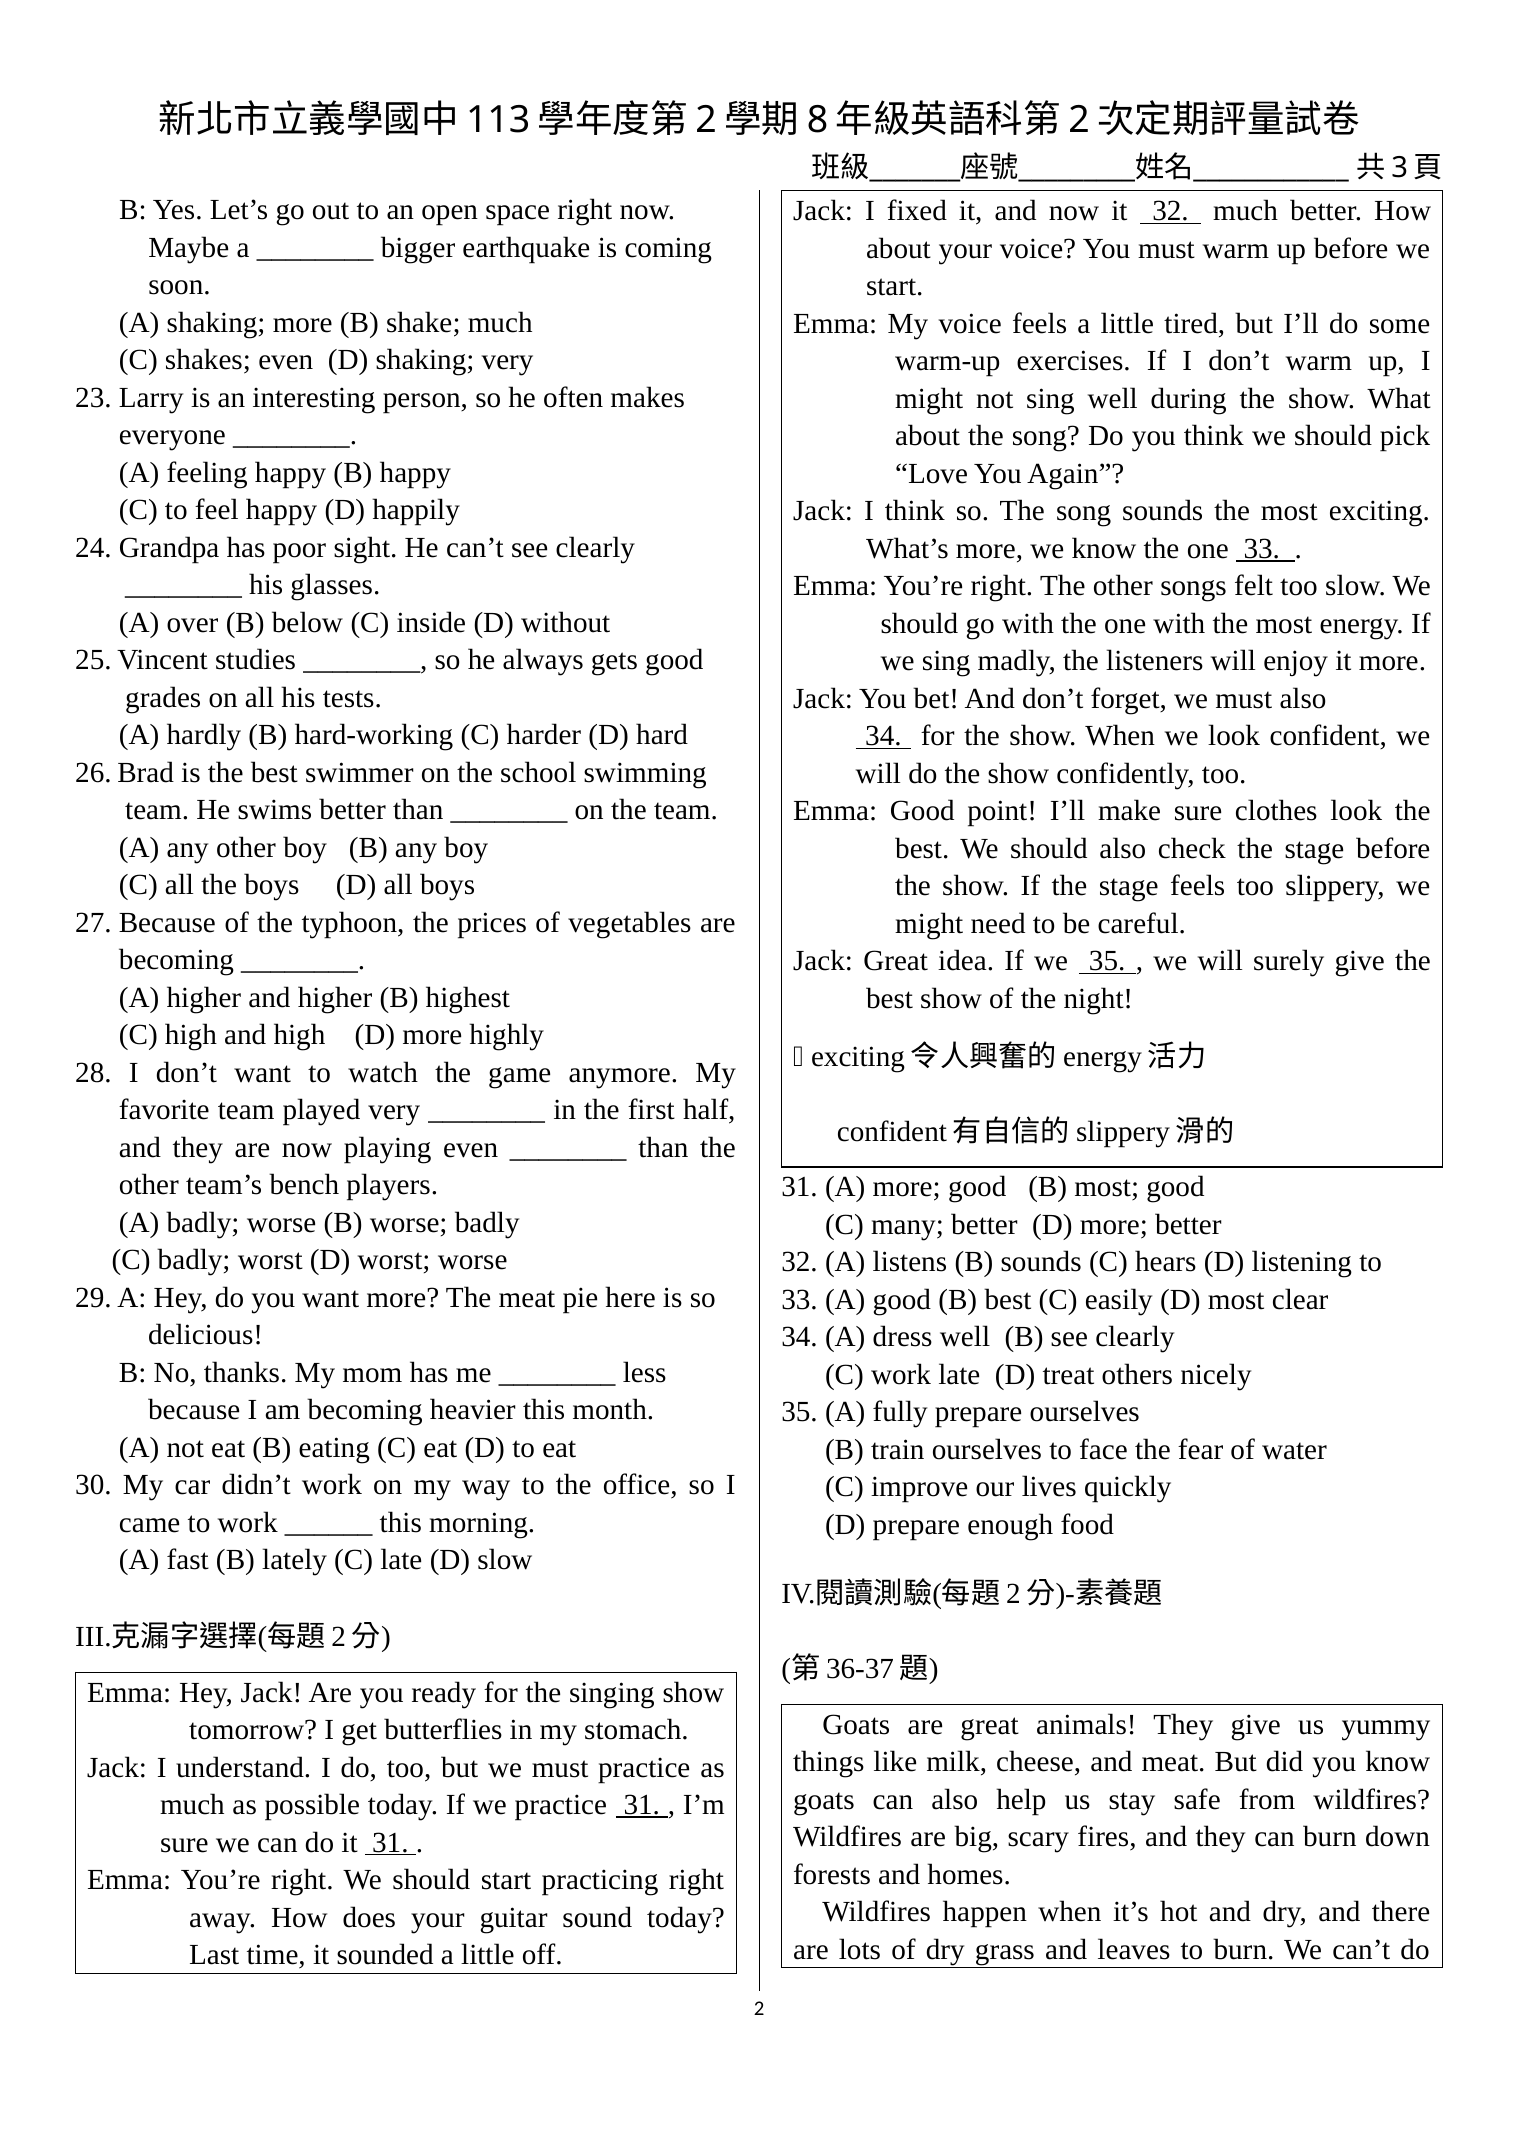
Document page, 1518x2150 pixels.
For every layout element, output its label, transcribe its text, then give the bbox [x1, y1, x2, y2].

text (第36-37題) [781, 1629, 1443, 1704]
text (C) high and high (D) more highly [75, 1015, 737, 1053]
text 29. A: Hey, do you want more? The meat pie here is so delicious! [75, 1278, 737, 1353]
text (A) higher and higher (B) highest [75, 978, 737, 1015]
text (B) train ourselves to face the fear of water [781, 1430, 1443, 1467]
text (C) shakes; even (D) shaking; very [75, 340, 737, 378]
text B: No, thanks. My mom has me ________ less [75, 1353, 737, 1390]
text 23. Larry is an interesting person, so he often makes everyone ________. [75, 378, 737, 453]
text 26. Brad is the best swimmer on the school swimming [75, 753, 737, 790]
text (A) any other boy (B) any boy [75, 828, 737, 865]
text (C) improve our lives quickly [781, 1467, 1443, 1505]
text ________ his glasses. [125, 565, 737, 603]
text (A) hardly (B) hard-working (C) harder (D) hard [75, 715, 737, 753]
text (A) badly; worse (B) worse; badly [75, 1203, 737, 1240]
text (A) not eat (B) eating (C) eat (D) to eat [75, 1428, 737, 1465]
text 24. Grandpa has poor sight. He can’t see clearly [75, 528, 737, 565]
text 27. Because of the typhoon, the prices of vegetables are becoming ________. [75, 903, 737, 978]
text B: Yes. Let’s go out to an open space right now. Maybe a ________ bigger earthquake is coming soon. [119, 190, 737, 303]
text 32. (A) listens (B) sounds (C) hears (D) listening to [781, 1242, 1443, 1280]
text (C) badly; worst (D) worst; worse [75, 1240, 737, 1278]
text grades on all his tests. [125, 678, 737, 715]
text 28. I don’t want to watch the game anymore. My favorite team played very ________ in the first half, and they are now playing even ________ than the other team’s bench players. [75, 1053, 737, 1203]
text 35. (A) fully prepare ourselves [781, 1392, 1443, 1430]
text (C) many; better (D) more; better [781, 1205, 1443, 1242]
text (A) fast (B) lately (C) late (D) slow [75, 1540, 737, 1578]
table_header Emma: Hey, Jack! Are you ready for the singing show tomorrow? I get butterflies in my stomach. Jack: I understand. I do, too, but we must practice as much as possible today. If we practice 31. , I’m sure we can do it 31. . Emma: You’re right. We should start practicing right away. How does your guitar sound today? Last time, it sounded a little off. Jack: I fixed it, and now it 32. much better. How about your voice? You must warm up before we start. Emma: My voice feels a little tired, but I’ll do some warm-up exercises. If I don’t warm up, I might not sing well during the show. What about the song? Do you think we should pick “Love You Again”? Jack: I think so. The song sounds the most exciting. What’s more, we know the one 33. . Emma: You’re right. The other songs felt too slow. We should go with the one with the most energy. If we sing madly, the listeners will enjoy it more. Jack: You bet! And don’t forget, we must also 34. for the show. When we look confident, we will do the show confidently, too. Emma: Good point! I’ll make sure clothes look the best. We should also check the stage before the show. If the stage feels too slippery, we might need to be careful. Jack: Great idea. If we 35. , we will surely give the best show of the night! exciting令人興奮的 energy活力 confident有自信的 slippery滑的 [782, 191, 1442, 1166]
table_header Emma: Hey, Jack! Are you ready for the singing show tomorrow? I get butterflies in my stomach. Jack: I understand. I do, too, but we must practice as much as possible today. If we practice 31. , I’m sure we can do it 31. . Emma: You’re right. We should start practicing right away. How does your guitar sound today? Last time, it sounded a little off. Jack: I fixed it, and now it 32. much better. How about your voice? You must warm up before we start. Emma: My voice feels a little tired, but I’ll do some warm-up exercises. If I don’t warm up, I might not sing well during the show. What about the song? Do you think we should pick “Love You Again”? Jack: I think so. The song sounds the most exciting. What’s more, we know the one 33. . Emma: You’re right. The other songs felt too slow. We should go with the one with the most energy. If we sing madly, the listeners will enjoy it more. Jack: You bet! And don’t forget, we must also 34. for the show. When we look confident, we will do the show confidently, too. Emma: Good point! I’ll make sure clothes look the best. We should also check the stage before the show. If the stage feels too slippery, we might need to be careful. Jack: Great idea. If we 35. , we will surely give the best show of the night! exciting令人興奮的 energy活力 confident有自信的 slippery滑的 [76, 1673, 736, 1973]
text 30. My car didn’t work on my way to the office, so I came to work ______ this morning. [75, 1465, 737, 1540]
text team. He swims better than ________ on the team. [125, 790, 737, 828]
text (C) all the boys (D) all boys [75, 865, 737, 903]
text 33. (A) good (B) best (C) easily (D) most clear [781, 1280, 1443, 1317]
text (D) prepare enough food [781, 1505, 1443, 1542]
text III.克漏字選擇(每題2分) [75, 1597, 737, 1672]
text IV.閱讀測驗(每題2分)-素養題 [781, 1554, 1443, 1629]
text 25. Vincent studies ________, so he always gets good [75, 640, 737, 678]
text because I am becoming heavier this month. [75, 1390, 737, 1428]
text (C) work late (D) treat others nicely [781, 1355, 1443, 1392]
text (C) to feel happy (D) happily [75, 490, 737, 528]
text (A) over (B) below (C) inside (D) without [75, 603, 737, 640]
text 31. (A) more; good (B) most; good [781, 1168, 1443, 1205]
text (A) feeling happy (B) happy [75, 453, 737, 490]
text (A) shaking; more (B) shake; much [75, 303, 737, 340]
text 34. (A) dress well (B) see clearly [781, 1317, 1443, 1355]
